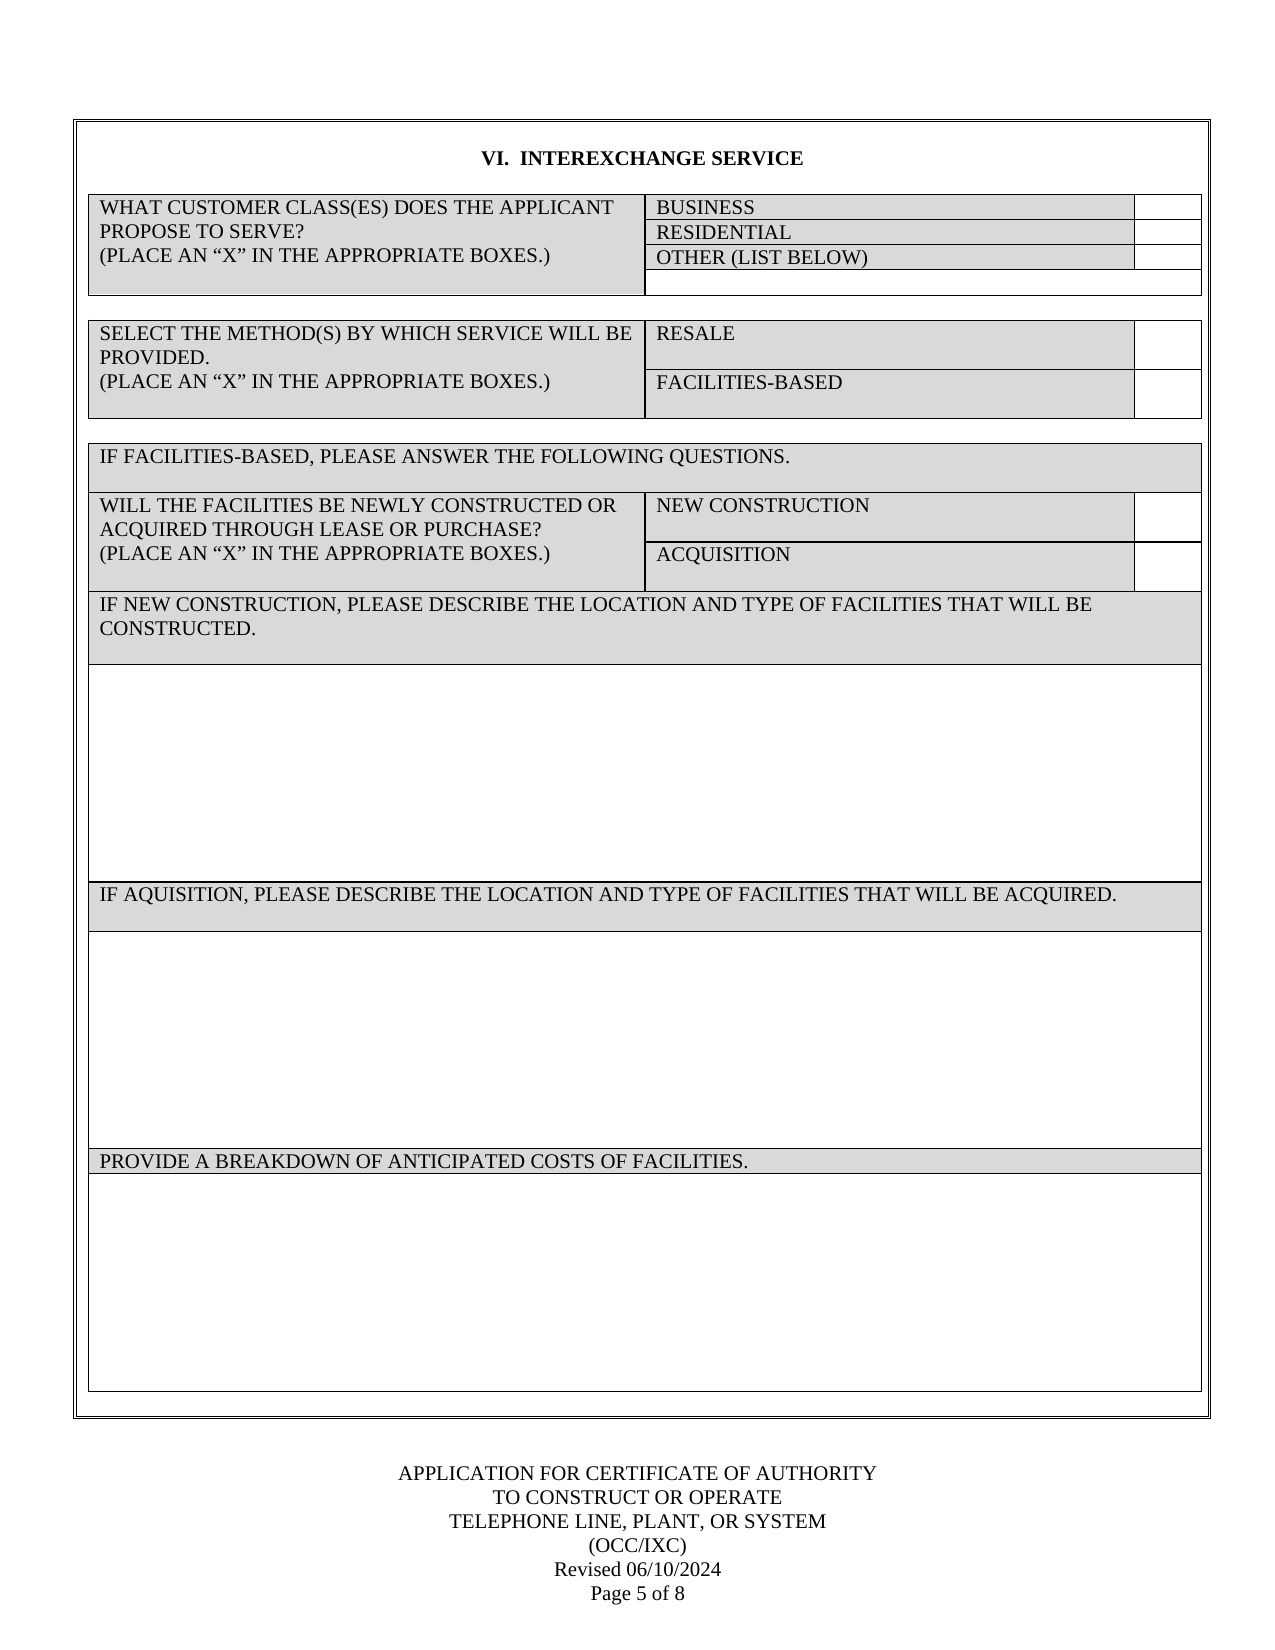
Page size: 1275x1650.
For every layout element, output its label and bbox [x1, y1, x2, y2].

table_header [77, 122, 1208, 1416]
